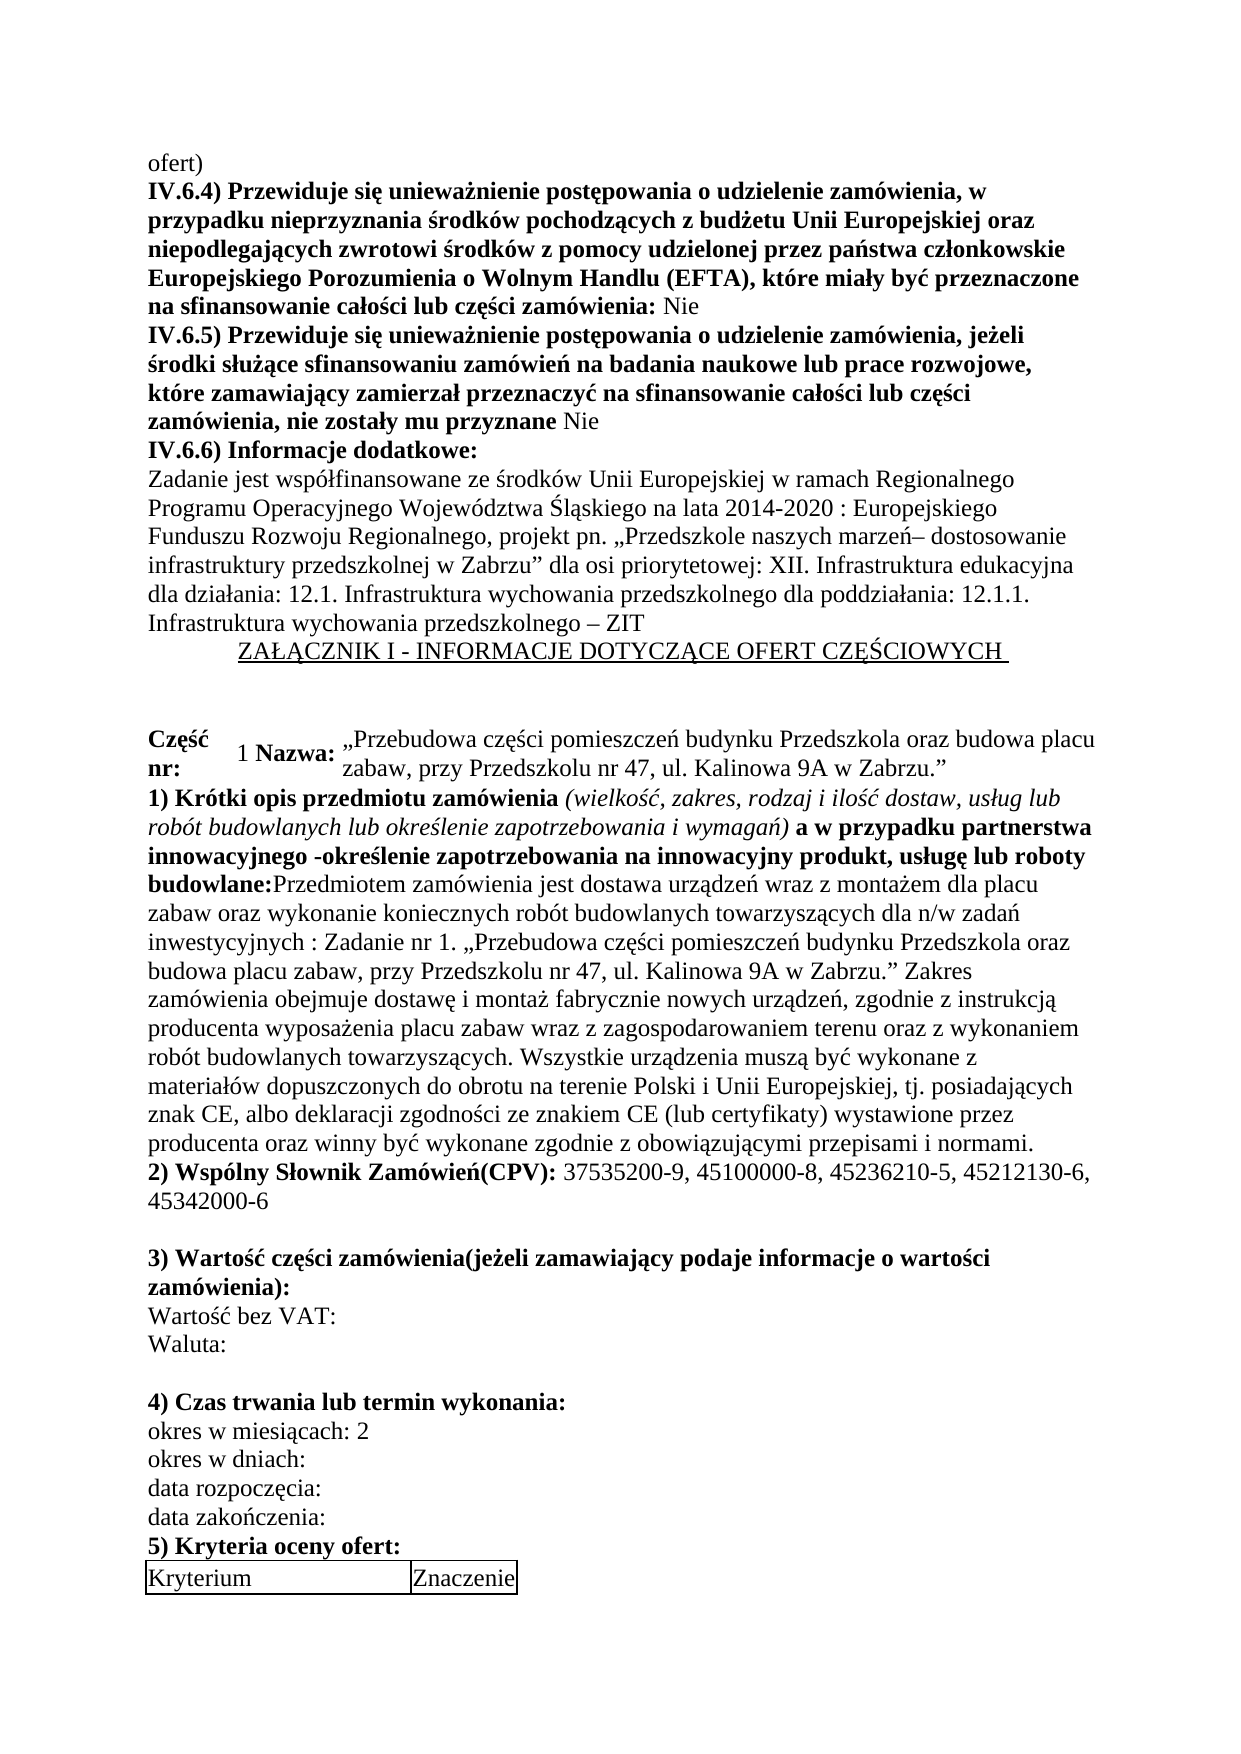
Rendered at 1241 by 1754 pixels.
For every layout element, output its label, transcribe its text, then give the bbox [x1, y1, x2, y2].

text ZAŁĄCZNIK I - INFORMACJE DOTYCZĄCE OFERT CZĘŚCIOWYCH [148, 636, 1093, 665]
table_header 1 [235, 723, 253, 783]
table_header Kryterium [147, 1561, 410, 1593]
table_header Znaczenie [412, 1561, 516, 1593]
table_header Część nr: [146, 723, 235, 783]
table_header „Przebudowa części pomieszczeń budynku Przedszkola oraz budowa placu zabaw, przy Przedszkolu nr 47, ul. Kalinowa 9A w Zabrzu.” [341, 723, 1100, 783]
table_header Nazwa: [254, 723, 341, 783]
text 1) Krótki opis przedmiotu zamówienia (wielkość, zakres, rodzaj i ilość dostaw, usług lub robót budowlanych lub określenie zapotrzebowania i wymagań) a w przypadku partnerstwa innowacyjnego -określenie zapotrzebowania na innowacyjny produkt, usługę lub roboty budowlane:Przedmiotem zamówienia jest dostawa urządzeń wraz z montażem dla placu zabaw oraz wykonanie koniecznych robót budowlanych towarzyszących dla n/w zadań inwestycyjnych : Zadanie nr 1. „Przebudowa części pomieszczeń budynku Przedszkola oraz budowa placu zabaw, przy Przedszkolu nr 47, ul. Kalinowa 9A w Zabrzu.” Zakres zamówienia obejmuje dostawę i montaż fabrycznie nowych urządzeń, zgodnie z instrukcją producenta wyposażenia placu zabaw wraz z zagospodarowaniem terenu oraz z wykonaniem robót budowlanych towarzyszących. Wszystkie urządzenia muszą być wykonane z materiałów dopuszczonych do obrotu na terenie Polski i Unii Europejskiej, tj. posiadających znak CE, albo deklaracji zgodności ze znakiem CE (lub certyfikaty) wystawione przez producenta oraz winny być wykonane zgodnie z obowiązującymi przepisami i normami. 2) Wspólny Słownik Zamówień(CPV): 37535200-9, 45100000-8, 45236210-5, 45212130-6, 45342000-6 3) Wartość części zamówienia(jeżeli zamawiający podaje informacje o wartości zamówienia): Wartość bez VAT: Waluta: 4) Czas trwania lub termin wykonania: okres w miesiącach: 2 okres w dniach: data rozpoczęcia: data zakończenia: 5) Kryteria oceny ofert: [148, 783, 1093, 1559]
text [148, 148, 1093, 636]
